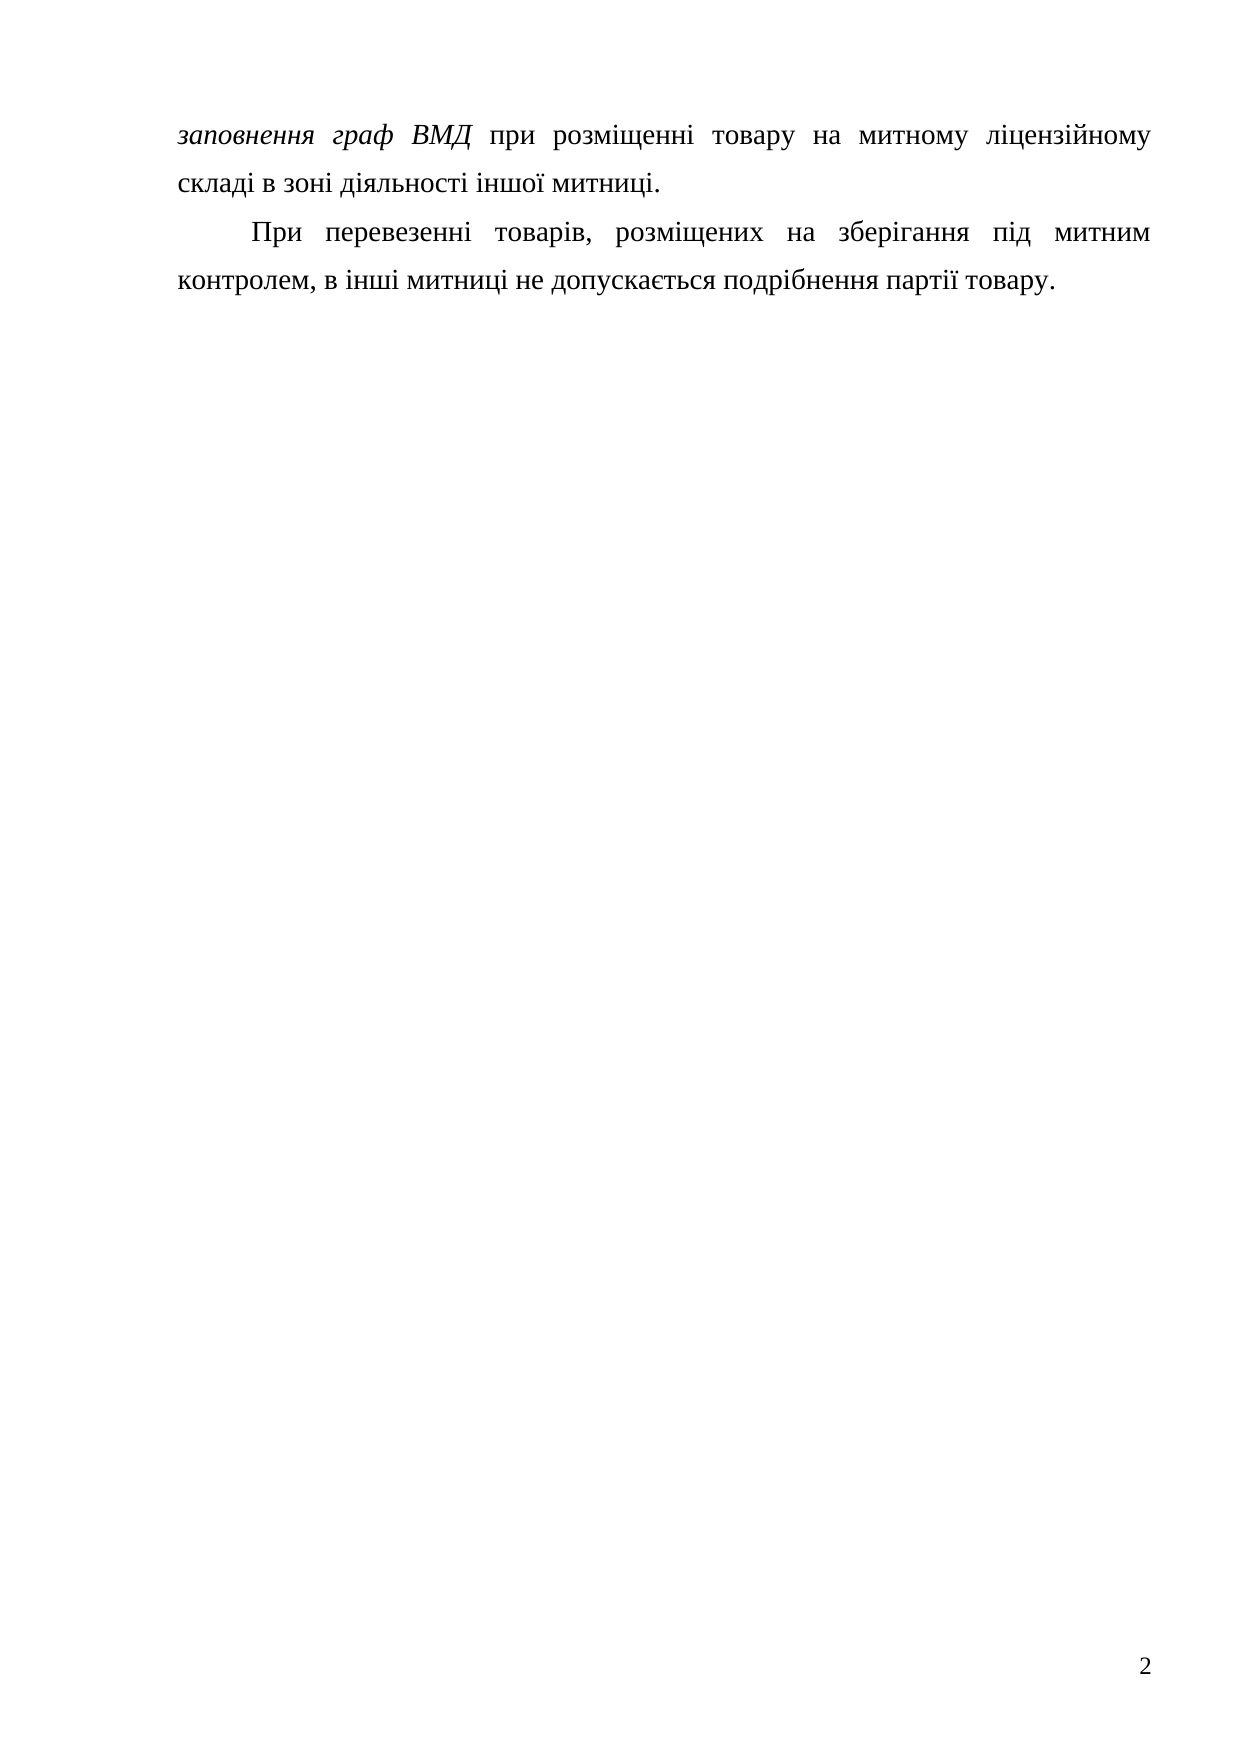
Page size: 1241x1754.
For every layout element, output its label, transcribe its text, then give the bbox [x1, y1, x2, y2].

text При перевезенні товарів, розміщених на зберігання під митним контролем, в інші митниці не допускається подрібнення партії товару. [177, 215, 1152, 296]
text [177, 118, 1152, 199]
